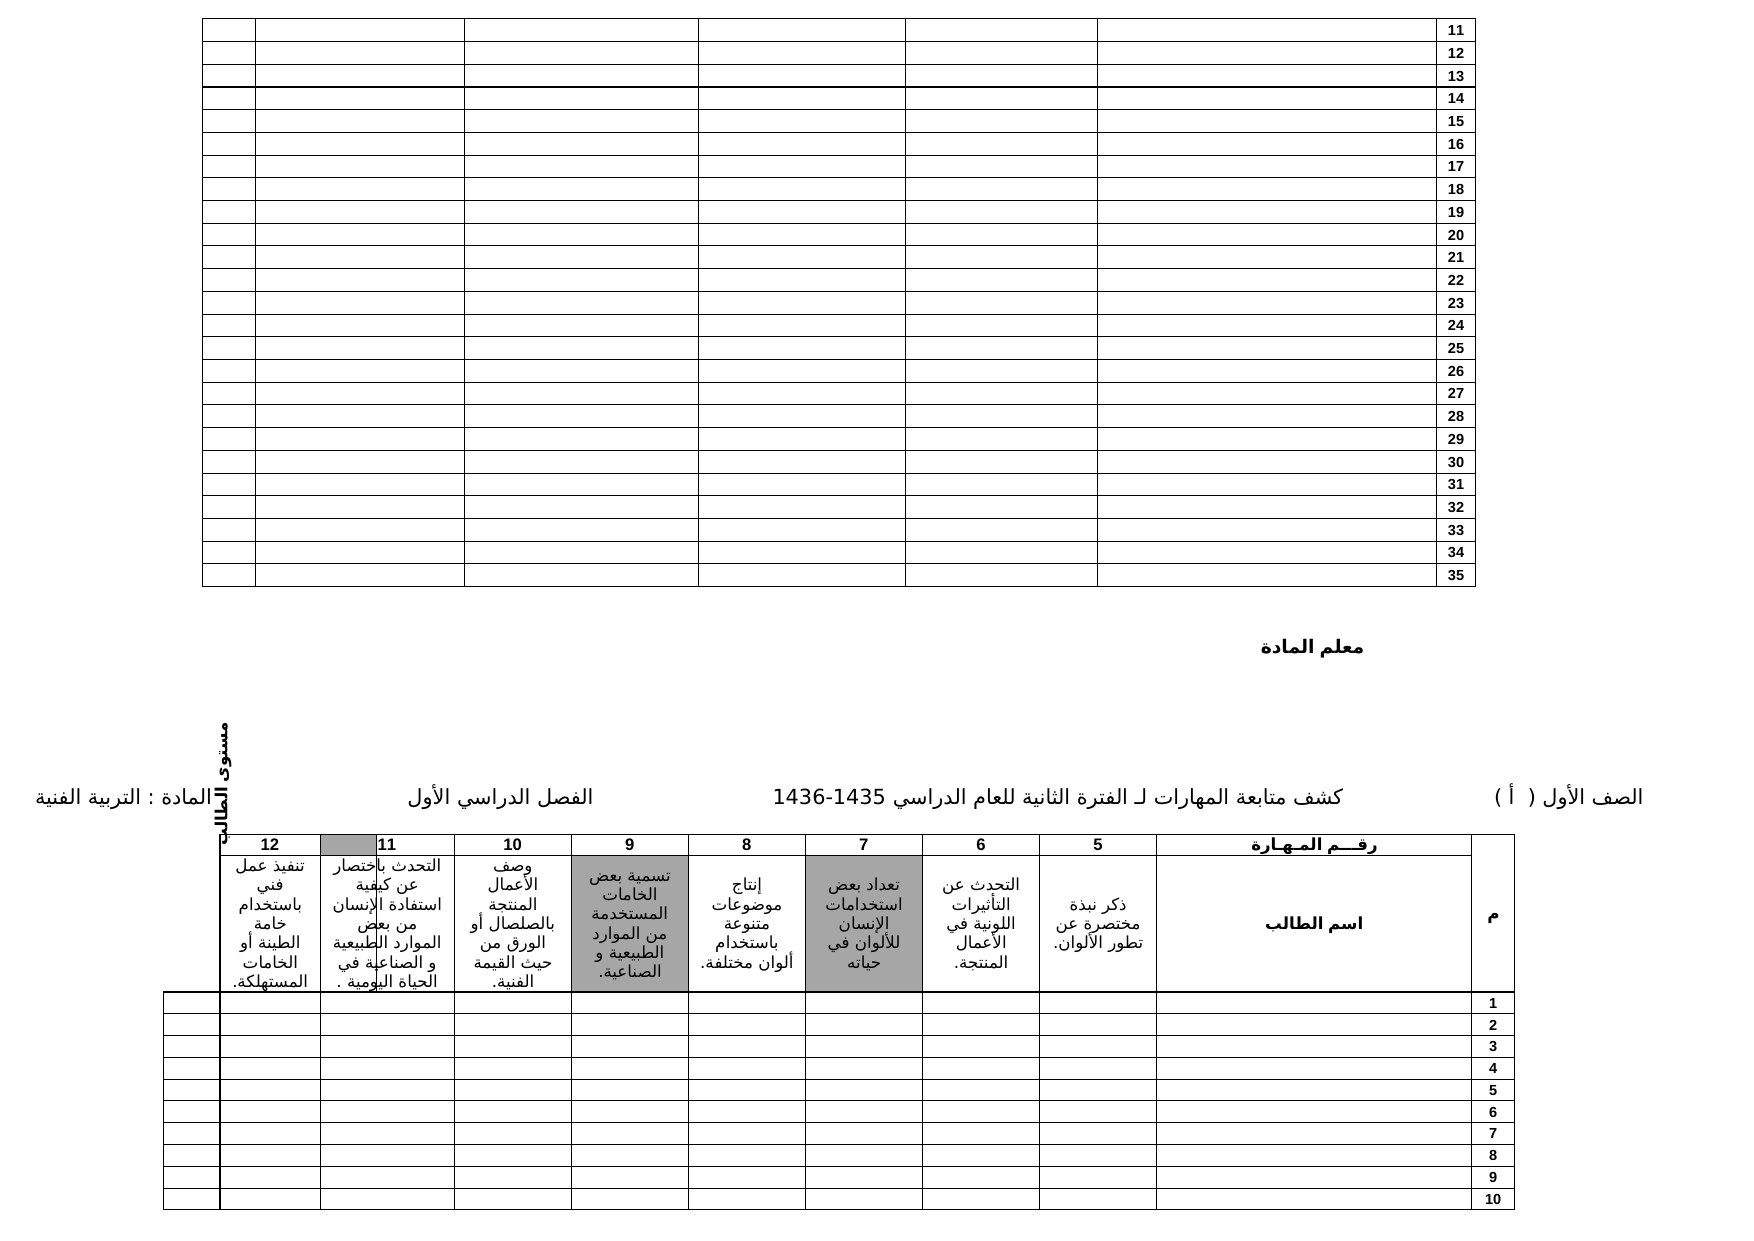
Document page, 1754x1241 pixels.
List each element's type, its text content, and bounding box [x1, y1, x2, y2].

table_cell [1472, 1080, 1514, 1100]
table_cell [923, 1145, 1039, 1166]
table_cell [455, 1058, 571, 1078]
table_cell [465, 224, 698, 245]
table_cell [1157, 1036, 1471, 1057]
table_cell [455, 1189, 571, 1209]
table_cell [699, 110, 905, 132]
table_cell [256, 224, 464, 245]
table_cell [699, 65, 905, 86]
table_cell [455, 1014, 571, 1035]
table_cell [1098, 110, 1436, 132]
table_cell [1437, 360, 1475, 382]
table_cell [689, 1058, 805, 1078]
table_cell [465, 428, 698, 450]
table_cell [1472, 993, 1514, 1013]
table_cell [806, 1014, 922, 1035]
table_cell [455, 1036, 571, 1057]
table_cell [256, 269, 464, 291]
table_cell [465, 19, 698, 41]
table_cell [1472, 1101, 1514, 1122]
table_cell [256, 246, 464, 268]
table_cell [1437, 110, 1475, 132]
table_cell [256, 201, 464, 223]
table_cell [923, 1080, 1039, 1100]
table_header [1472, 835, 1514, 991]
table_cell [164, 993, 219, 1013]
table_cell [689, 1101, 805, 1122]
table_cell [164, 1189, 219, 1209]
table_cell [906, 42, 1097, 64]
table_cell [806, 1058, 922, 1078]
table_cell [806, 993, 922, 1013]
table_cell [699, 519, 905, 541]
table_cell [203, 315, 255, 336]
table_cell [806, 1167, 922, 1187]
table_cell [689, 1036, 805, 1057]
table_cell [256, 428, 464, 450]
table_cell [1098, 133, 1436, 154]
text معلم المادة [10, 635, 1668, 657]
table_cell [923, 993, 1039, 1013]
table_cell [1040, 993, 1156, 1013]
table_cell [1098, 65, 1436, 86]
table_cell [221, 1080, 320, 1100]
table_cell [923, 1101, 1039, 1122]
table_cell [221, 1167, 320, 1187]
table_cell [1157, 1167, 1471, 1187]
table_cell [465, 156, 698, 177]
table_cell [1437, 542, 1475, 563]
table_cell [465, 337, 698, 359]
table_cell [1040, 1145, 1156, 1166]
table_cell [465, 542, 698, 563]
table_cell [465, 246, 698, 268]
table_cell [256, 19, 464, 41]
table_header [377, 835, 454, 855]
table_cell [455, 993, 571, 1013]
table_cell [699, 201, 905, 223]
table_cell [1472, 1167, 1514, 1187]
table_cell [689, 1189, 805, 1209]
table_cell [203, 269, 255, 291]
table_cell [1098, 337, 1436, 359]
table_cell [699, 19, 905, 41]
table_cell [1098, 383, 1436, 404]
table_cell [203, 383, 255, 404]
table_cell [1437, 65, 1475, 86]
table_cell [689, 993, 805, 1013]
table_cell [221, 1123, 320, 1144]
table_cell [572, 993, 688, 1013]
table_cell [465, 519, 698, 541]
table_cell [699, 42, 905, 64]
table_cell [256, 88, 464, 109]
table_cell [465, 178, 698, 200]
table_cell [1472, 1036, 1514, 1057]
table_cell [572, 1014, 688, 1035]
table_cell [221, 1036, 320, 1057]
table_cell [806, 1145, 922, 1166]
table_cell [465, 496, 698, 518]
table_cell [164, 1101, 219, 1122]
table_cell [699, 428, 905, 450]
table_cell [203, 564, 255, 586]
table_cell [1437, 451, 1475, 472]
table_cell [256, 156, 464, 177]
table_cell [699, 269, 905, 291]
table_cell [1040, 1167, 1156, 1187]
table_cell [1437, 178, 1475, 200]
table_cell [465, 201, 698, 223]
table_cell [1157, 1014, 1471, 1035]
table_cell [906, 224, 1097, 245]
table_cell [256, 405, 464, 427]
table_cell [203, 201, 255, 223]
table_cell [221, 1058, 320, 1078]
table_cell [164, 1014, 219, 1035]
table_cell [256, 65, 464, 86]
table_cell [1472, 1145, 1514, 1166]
text الصف الأول ( أ ) كشف متابعة المهارات لـ الفترة الثانية للعام الدراسي 1435-1436 الفصل الدراسي الأول المادة : التربية الفنية [10, 785, 1668, 809]
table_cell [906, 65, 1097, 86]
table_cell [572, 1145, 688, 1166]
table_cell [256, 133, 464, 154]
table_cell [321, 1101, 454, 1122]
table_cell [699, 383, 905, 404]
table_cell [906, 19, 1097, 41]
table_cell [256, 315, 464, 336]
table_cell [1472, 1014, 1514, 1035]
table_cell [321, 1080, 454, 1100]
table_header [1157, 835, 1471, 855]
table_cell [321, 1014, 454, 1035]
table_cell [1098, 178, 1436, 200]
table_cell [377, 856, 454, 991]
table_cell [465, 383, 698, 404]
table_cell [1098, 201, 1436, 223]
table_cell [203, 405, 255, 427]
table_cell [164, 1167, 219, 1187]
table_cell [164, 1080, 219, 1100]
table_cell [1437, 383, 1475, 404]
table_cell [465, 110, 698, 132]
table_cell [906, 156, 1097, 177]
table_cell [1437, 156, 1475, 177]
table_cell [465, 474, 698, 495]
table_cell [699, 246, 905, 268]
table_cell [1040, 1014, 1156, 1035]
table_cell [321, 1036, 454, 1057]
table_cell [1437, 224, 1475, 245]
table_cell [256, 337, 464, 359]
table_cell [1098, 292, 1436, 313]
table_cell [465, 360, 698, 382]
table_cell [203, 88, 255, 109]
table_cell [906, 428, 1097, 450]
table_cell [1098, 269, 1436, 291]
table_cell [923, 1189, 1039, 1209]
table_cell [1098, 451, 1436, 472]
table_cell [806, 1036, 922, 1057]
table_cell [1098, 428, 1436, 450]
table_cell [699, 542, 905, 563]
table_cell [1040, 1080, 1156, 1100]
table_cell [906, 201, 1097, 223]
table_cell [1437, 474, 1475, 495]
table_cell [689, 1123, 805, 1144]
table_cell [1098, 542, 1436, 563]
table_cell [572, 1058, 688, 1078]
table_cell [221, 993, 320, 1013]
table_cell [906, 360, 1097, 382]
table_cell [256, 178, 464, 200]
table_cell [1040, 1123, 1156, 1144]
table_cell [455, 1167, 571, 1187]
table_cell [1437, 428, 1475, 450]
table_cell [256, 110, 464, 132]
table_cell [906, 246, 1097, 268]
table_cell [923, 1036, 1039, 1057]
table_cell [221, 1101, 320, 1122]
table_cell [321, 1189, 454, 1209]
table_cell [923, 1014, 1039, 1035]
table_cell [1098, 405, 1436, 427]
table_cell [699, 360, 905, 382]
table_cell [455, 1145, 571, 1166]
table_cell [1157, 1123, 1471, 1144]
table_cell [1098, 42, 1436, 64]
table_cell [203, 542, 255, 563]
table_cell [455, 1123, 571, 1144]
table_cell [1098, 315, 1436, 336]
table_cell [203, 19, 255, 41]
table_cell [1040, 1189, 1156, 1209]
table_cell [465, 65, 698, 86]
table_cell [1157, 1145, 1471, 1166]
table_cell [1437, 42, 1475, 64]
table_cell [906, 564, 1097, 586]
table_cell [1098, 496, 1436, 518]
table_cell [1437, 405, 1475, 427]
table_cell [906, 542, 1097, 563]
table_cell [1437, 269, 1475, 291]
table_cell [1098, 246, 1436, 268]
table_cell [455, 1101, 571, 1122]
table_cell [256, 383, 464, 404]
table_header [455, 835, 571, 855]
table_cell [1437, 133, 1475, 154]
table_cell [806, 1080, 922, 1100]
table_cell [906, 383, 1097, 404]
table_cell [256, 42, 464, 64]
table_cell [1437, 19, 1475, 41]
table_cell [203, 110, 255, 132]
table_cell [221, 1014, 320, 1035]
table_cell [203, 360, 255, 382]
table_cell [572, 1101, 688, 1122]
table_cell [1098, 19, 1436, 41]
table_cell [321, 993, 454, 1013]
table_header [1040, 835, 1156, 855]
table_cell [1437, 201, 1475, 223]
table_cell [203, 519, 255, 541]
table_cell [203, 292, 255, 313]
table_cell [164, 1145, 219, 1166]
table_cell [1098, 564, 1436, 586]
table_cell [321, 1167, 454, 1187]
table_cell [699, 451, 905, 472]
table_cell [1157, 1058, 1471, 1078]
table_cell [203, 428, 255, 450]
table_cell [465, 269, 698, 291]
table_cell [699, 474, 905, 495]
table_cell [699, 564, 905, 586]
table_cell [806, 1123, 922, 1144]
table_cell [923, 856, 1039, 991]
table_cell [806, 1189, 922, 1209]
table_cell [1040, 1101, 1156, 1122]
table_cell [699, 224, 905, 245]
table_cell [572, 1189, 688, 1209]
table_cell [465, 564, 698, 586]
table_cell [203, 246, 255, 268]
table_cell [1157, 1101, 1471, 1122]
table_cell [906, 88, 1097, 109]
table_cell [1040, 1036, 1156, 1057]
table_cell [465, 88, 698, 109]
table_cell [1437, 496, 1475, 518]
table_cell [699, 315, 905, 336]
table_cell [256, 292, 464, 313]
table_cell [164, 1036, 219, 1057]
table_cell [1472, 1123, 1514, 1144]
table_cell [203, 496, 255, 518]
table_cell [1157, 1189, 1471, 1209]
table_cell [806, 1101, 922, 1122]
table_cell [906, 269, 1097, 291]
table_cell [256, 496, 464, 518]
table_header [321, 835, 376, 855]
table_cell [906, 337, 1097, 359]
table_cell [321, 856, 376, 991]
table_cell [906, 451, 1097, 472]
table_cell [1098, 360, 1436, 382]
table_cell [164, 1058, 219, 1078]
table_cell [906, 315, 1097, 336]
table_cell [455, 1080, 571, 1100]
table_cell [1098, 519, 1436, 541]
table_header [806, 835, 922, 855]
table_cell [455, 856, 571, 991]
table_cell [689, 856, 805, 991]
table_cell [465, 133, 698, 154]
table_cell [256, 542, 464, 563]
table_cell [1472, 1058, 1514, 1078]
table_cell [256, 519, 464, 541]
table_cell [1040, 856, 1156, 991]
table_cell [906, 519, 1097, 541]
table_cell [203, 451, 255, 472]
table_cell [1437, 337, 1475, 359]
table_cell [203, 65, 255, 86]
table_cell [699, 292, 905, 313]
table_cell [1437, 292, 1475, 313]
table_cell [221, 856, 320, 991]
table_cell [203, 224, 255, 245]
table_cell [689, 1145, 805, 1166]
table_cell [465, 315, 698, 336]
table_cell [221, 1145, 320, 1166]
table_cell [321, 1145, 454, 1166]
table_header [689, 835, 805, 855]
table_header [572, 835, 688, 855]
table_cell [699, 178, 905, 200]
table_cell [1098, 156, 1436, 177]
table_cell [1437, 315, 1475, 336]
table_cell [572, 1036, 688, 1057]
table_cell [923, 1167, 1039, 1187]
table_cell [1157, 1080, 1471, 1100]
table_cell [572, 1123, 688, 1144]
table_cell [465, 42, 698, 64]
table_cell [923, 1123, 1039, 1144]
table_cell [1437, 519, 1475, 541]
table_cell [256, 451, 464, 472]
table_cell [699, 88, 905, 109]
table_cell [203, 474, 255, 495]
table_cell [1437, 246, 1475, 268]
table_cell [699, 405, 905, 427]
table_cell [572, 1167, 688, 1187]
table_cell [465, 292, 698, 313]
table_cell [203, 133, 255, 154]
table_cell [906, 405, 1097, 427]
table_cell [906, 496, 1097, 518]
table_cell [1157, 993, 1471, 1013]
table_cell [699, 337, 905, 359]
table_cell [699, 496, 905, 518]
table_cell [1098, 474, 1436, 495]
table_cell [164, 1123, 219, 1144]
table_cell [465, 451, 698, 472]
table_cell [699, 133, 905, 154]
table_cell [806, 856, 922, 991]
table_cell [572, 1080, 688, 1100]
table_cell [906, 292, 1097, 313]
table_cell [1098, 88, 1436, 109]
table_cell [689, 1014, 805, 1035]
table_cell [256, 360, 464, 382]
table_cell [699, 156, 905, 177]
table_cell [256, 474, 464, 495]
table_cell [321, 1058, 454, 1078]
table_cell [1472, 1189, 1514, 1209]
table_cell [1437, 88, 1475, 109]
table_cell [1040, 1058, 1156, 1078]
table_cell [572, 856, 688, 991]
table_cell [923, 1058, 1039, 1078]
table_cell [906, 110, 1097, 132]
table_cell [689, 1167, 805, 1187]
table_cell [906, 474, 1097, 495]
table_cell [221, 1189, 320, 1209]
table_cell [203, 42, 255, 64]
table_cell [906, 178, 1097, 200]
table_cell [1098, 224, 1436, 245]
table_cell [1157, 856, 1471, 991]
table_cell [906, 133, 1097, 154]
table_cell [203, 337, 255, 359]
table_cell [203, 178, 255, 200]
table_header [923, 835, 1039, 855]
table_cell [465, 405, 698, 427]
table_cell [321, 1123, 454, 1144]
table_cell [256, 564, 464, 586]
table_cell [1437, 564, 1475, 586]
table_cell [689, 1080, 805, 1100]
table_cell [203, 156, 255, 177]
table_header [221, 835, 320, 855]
